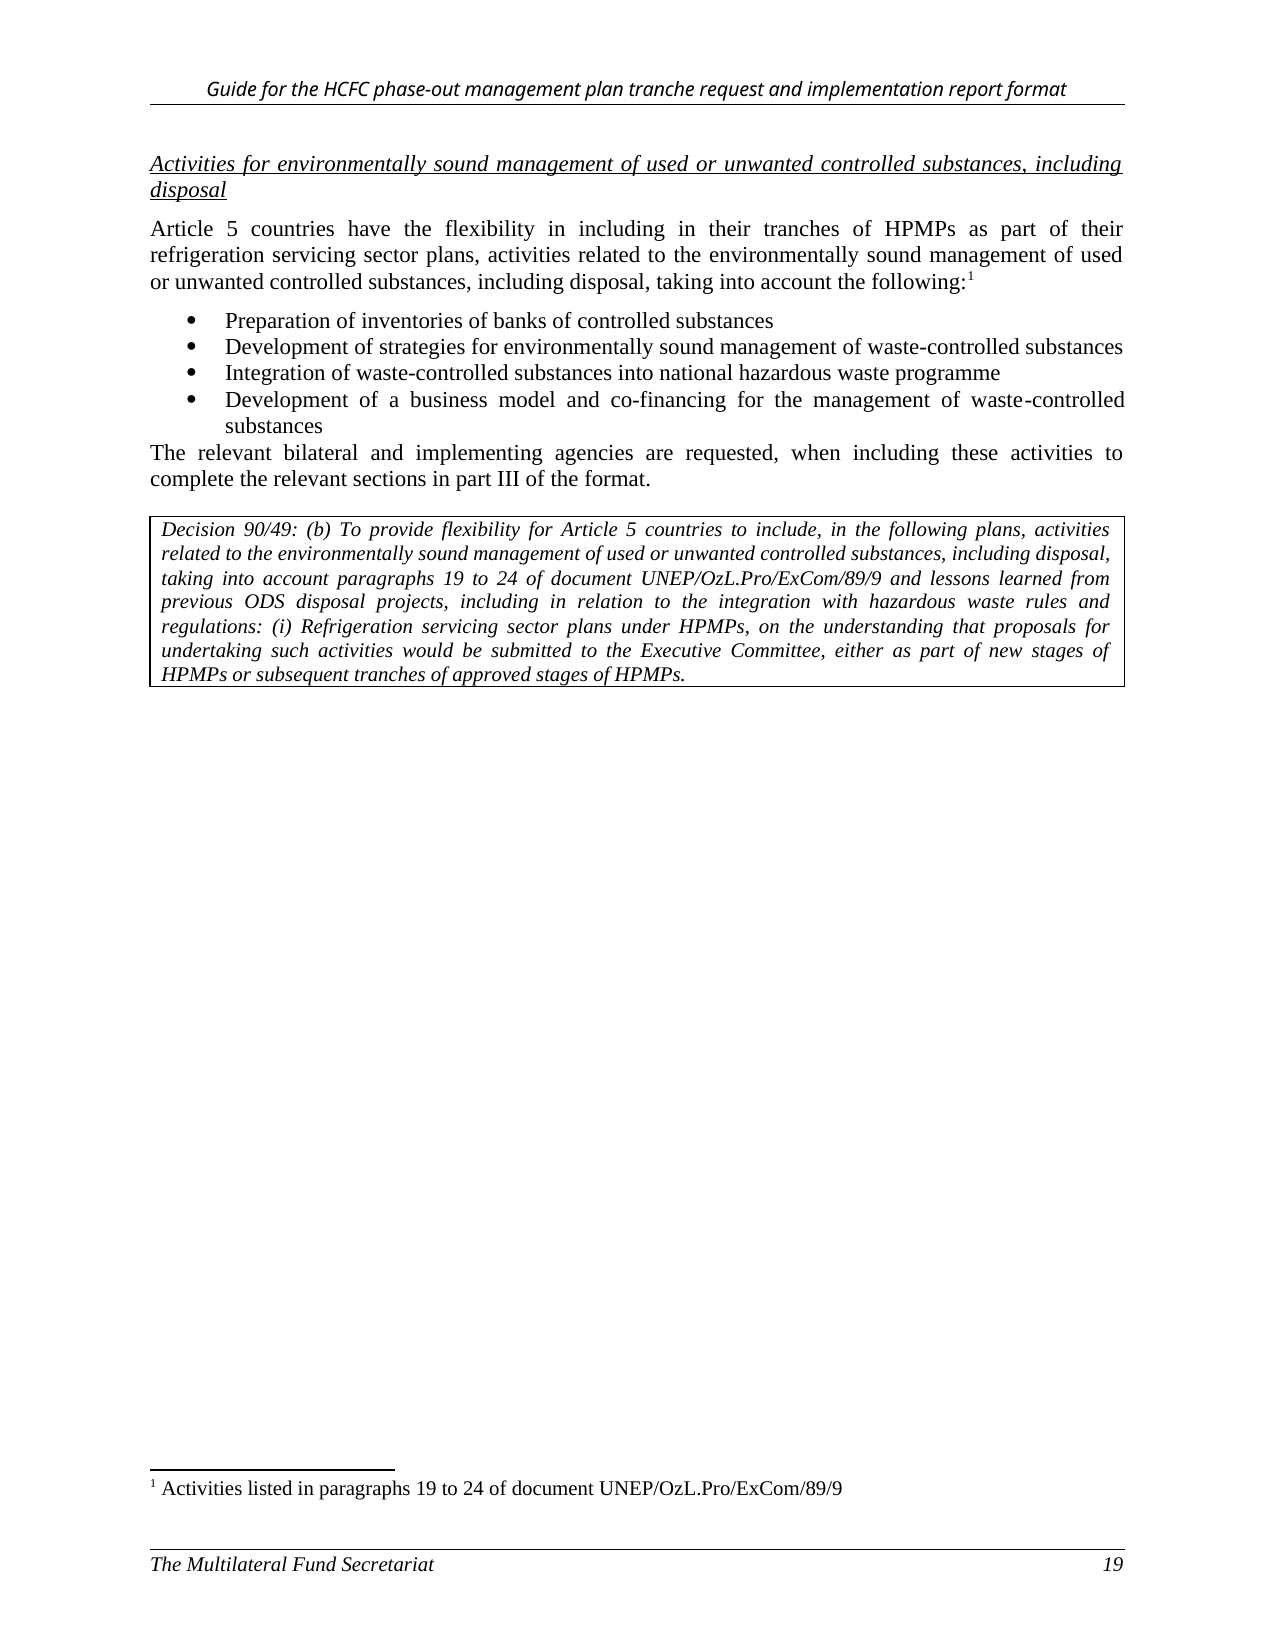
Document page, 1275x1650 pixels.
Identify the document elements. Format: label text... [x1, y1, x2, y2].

list Development of strategies for environmentally sound management of waste-controlled substances [187, 333, 1125, 359]
text Article 5 countries have the flexibility in including in their tranches of HPMPs as part of their refrigeration servicing sector plans, activities related to the environmentally sound management of used or unwanted controlled substances, including disposal, taking into account the following: [150, 215, 1125, 294]
list Preparation of inventories of banks of controlled substances [187, 307, 1125, 333]
list Development of a business model and co-financing for the management of waste-controlled substances [187, 386, 1125, 438]
list Integration of waste-controlled substances into national hazardous waste programme [187, 359, 1125, 386]
text The relevant bilateral and implementing agencies are requested, when including these activities to complete the relevant sections in part III of the format. [150, 438, 1125, 491]
table_header Decision 90/49: (b) To provide flexibility for Article 5 countries to include, in the following plans, activities related to the environmentally sound management of used or unwanted controlled substances, including disposal, taking into account paragraphs 19 to 24 of document UNEP/OzL.Pro/ExCom/89/9 and lessons learned from previous ODS disposal projects, including in relation to the integration with hazardous waste rules and regulations: (i) Refrigeration servicing sector plans under HPMPs, on the understanding that proposals for undertaking such activities would be submitted to the Executive Committee, either as part of new stages of HPMPs or subsequent tranches of approved stages of HPMPs. [151, 517, 1124, 686]
text Activities for environmentally sound management of used or unwanted controlled substances, including disposal [150, 150, 1125, 203]
